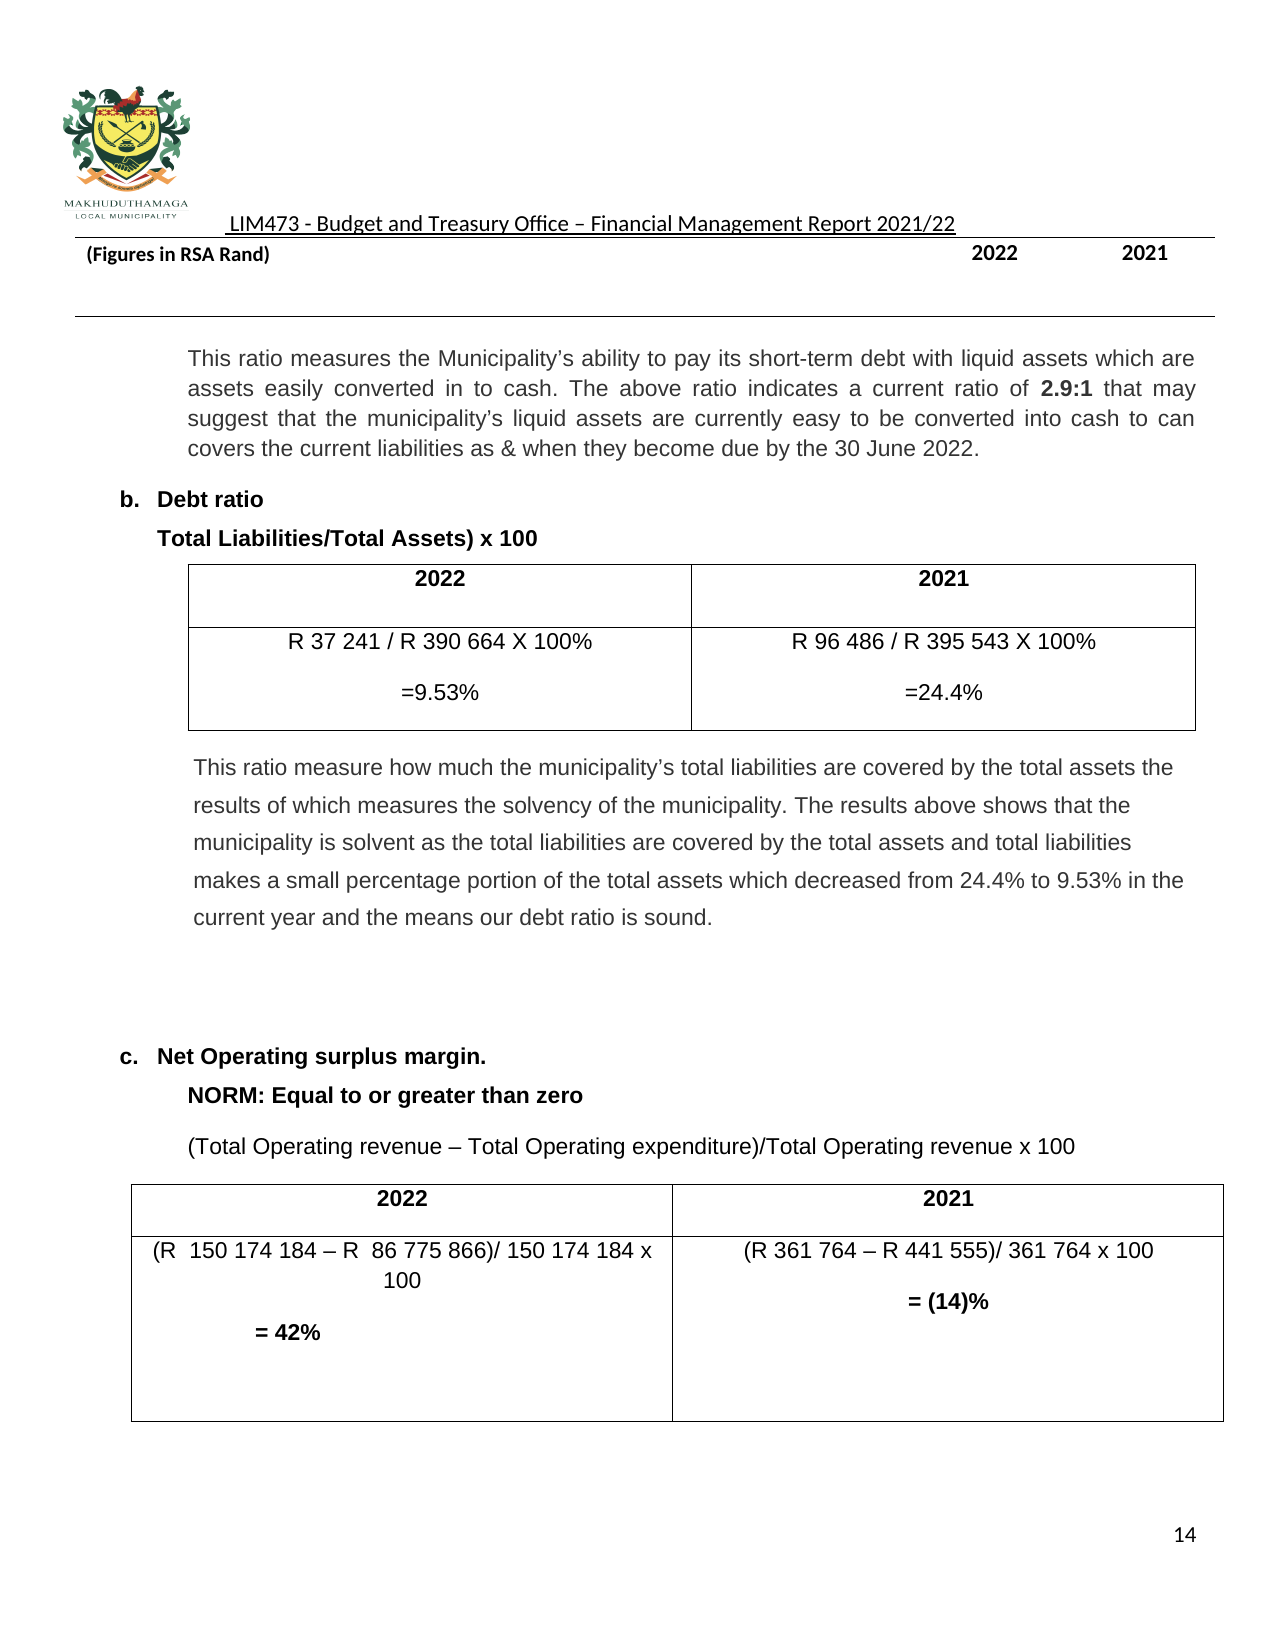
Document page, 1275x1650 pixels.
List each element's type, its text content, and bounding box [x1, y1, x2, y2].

table_header 2022 [189, 565, 691, 627]
text Total Liabilities/Total Assets) x 100 [157, 525, 1196, 552]
picture [30, 73, 225, 232]
list Net Operating surplus margin. [119, 1043, 1196, 1069]
table_cell R 37 241 / R 390 664 X 100% =9.53% [189, 628, 691, 730]
table_cell (R 361 764 – R 441 555)/ 361 764 x 100 = (14)% [673, 1237, 1223, 1421]
text This ratio measures the Municipality’s ability to pay its short-term debt with liquid assets which are assets easily converted in to cash. The above ratio indicates a current ratio of 2.9:1 that may suggest that the municipality’s liquid assets are currently easy to be converted into cash to can covers the current liabilities as & when they become due by the 30 June 2022. [187, 345, 1196, 462]
table_header 2021 [692, 565, 1195, 627]
text NORM: Equal to or greater than zero [187, 1082, 1196, 1108]
list Debt ratio [119, 486, 1196, 513]
text (Total Operating revenue – Total Operating expenditure)/Total Operating revenue x 100 [187, 1133, 1196, 1159]
table_cell (R 150 174 184 – R 86 775 866)/ 150 174 184 x 100 = 42% [132, 1237, 672, 1421]
table_cell R 96 486 / R 395 543 X 100% =24.4% [692, 628, 1195, 730]
table_header 2021 [673, 1185, 1223, 1236]
table_header 2022 [132, 1185, 672, 1236]
text This ratio measure how much the municipality’s total liabilities are covered by the total assets the results of which measures the solvency of the municipality. The results above shows that the municipality is solvent as the total liabilities are covered by the total assets and total liabilities makes a small percentage portion of the total assets which decreased from 24.4% to 9.53% in the current year and the means our debt ratio is sound. [193, 743, 1196, 931]
